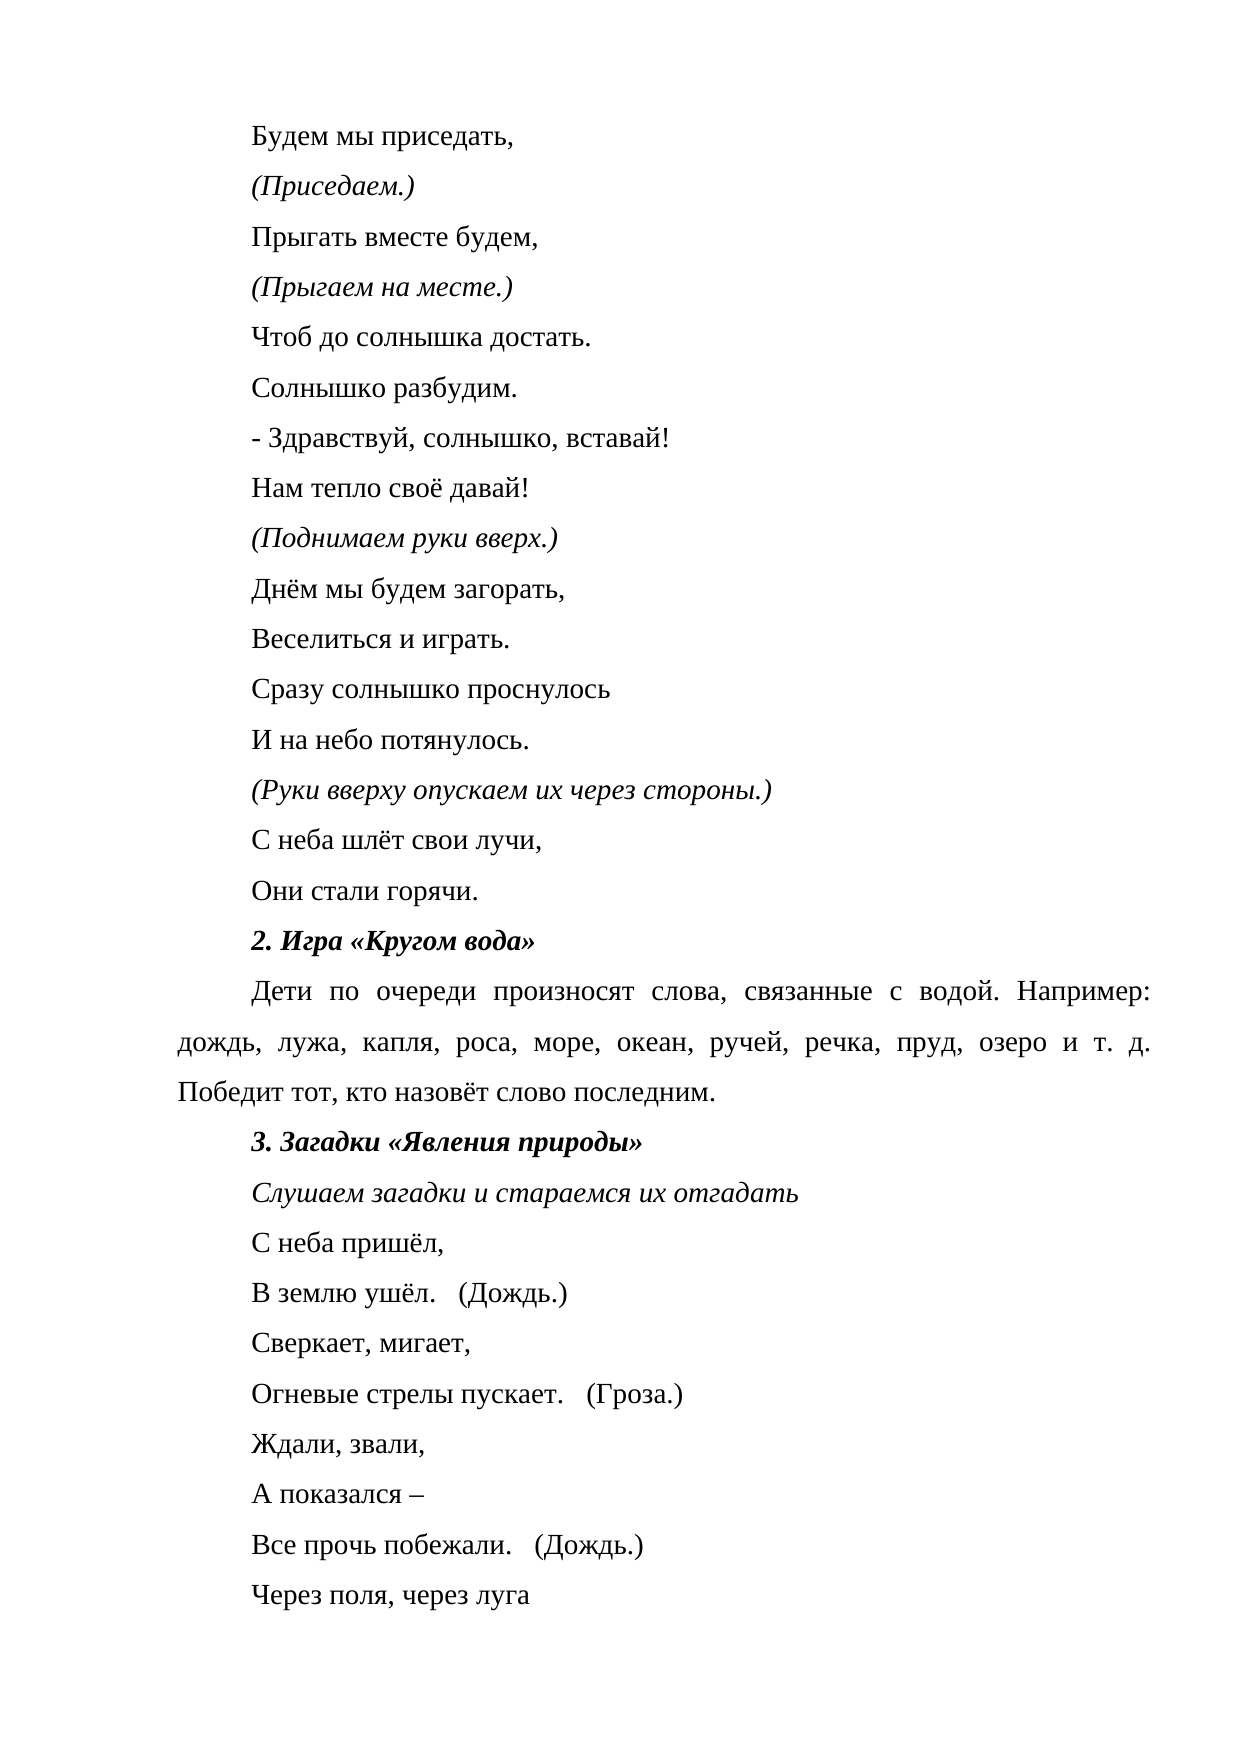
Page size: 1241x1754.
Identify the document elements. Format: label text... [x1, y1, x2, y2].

text С неба пришёл, [177, 1225, 1152, 1258]
text А показался – [177, 1477, 1152, 1510]
text Веселиться и играть. [177, 621, 1152, 655]
text И на небо потянулось. [177, 722, 1152, 755]
text 3. Загадки «Явления природы» [177, 1124, 1152, 1158]
text Чтоб до солнышка достать. [177, 319, 1152, 353]
text - Здравствуй, солнышко, вставай! [177, 420, 1152, 453]
text Днём мы будем загорать, [177, 571, 1152, 604]
text (Прыгаем на месте.) [177, 269, 1152, 303]
text С неба шлёт свои лучи, [177, 822, 1152, 856]
text Все прочь побежали. (Дождь.) [177, 1527, 1152, 1560]
text Ждали, звали, [177, 1426, 1152, 1460]
text (Приседаем.) [177, 168, 1152, 202]
text 2. Игра «Кругом вода» [177, 923, 1152, 957]
text Будем мы приседать, [177, 118, 1152, 152]
text Сверкает, мигает, [177, 1326, 1152, 1359]
text (Руки вверху опускаем их через стороны.) [177, 772, 1152, 806]
text Нам тепло своё давай! [177, 470, 1152, 504]
text Солнышко разбудим. [177, 370, 1152, 403]
text Через поля, через луга [177, 1577, 1152, 1611]
text Слушаем загадки и стараемся их отгадать [177, 1175, 1152, 1208]
text В землю ушёл. (Дождь.) [177, 1275, 1152, 1309]
text Дети по очереди произносят слова, связанные с водой. Например: дождь, лужа, капля, роса, море, океан, ручей, речка, пруд, озеро и т. д. Победит тот, кто назовёт слово последним. [177, 973, 1152, 1108]
text Они стали горячи. [177, 873, 1152, 906]
text Сразу солнышко проснулось [177, 672, 1152, 705]
text Огневые стрелы пускает. (Гроза.) [177, 1376, 1152, 1409]
text Прыгать вместе будем, [177, 219, 1152, 252]
text (Поднимаем руки вверх.) [177, 521, 1152, 554]
